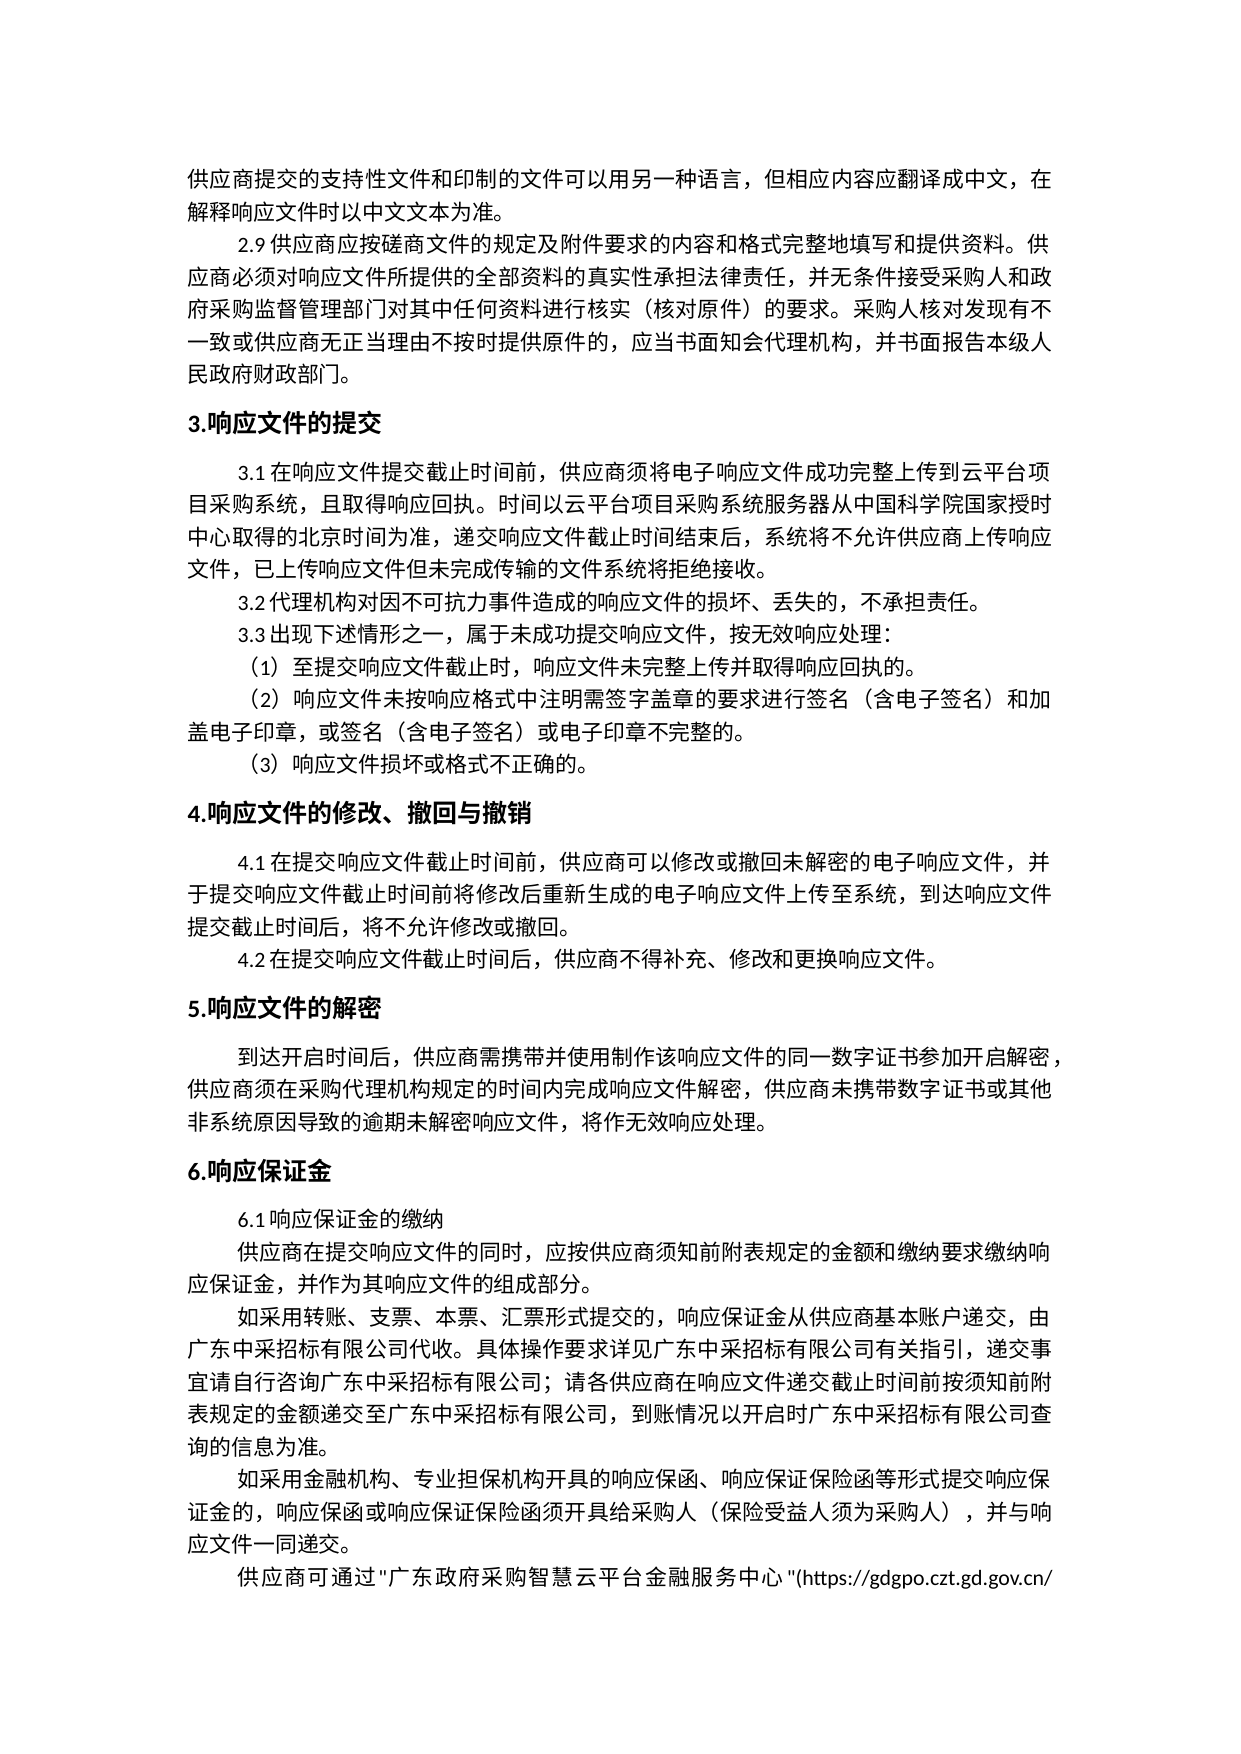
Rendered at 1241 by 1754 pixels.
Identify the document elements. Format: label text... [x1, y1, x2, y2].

text 到达开启时间后，供应商需携带并使用制作该响应文件的同一数字证书参加开启解密，供应商须在采购代理机构规定的时间内完成响应文件解密，供应商未携带数字证书或其他非系统原因导致的逾期未解密响应文件，将作无效响应处理。 [187, 1039, 1053, 1137]
text （1）至提交响应文件截止时，响应文件未完整上传并取得响应回执的。 [187, 649, 1053, 682]
text 3.3出现下述情形之一，属于未成功提交响应文件，按无效响应处理： [187, 617, 1053, 649]
text 6.响应保证金 [187, 1137, 1053, 1202]
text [187, 1559, 1053, 1592]
text 3.响应文件的提交 [187, 389, 1053, 454]
text 3.2代理机构对因不可抗力事件造成的响应文件的损坏、丢失的，不承担责任。 [187, 584, 1053, 617]
text 如采用转账、支票、本票、汇票形式提交的，响应保证金从供应商基本账户递交，由广东中采招标有限公司代收。具体操作要求详见广东中采招标有限公司有关指引，递交事宜请自行咨询广东中采招标有限公司；请各供应商在响应文件递交截止时间前按须知前附表规定的金额递交至广东中采招标有限公司，到账情况以开启时广东中采招标有限公司查询的信息为准。 [187, 1299, 1053, 1462]
text 供应商在提交响应文件的同时，应按供应商须知前附表规定的金额和缴纳要求缴纳响应保证金，并作为其响应文件的组成部分。 [187, 1234, 1053, 1299]
text （3）响应文件损坏或格式不正确的。 [187, 747, 1053, 779]
text 如采用金融机构、专业担保机构开具的响应保函、响应保证保险函等形式提交响应保证金的，响应保函或响应保证保险函须开具给采购人（保险受益人须为采购人），并与响应文件一同递交。 [187, 1462, 1053, 1559]
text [187, 162, 1053, 227]
text 4.响应文件的修改、撤回与撤销 [187, 779, 1053, 844]
text （2）响应文件未按响应格式中注明需签字盖章的要求进行签名（含电子签名）和加盖电子印章，或签名（含电子签名）或电子印章不完整的。 [187, 682, 1053, 747]
text 5.响应文件的解密 [187, 974, 1053, 1039]
text 4.1在提交响应文件截止时间前，供应商可以修改或撤回未解密的电子响应文件，并于提交响应文件截止时间前将修改后重新生成的电子响应文件上传至系统，到达响应文件提交截止时间后，将不允许修改或撤回。 [187, 844, 1053, 942]
text 3.1在响应文件提交截止时间前，供应商须将电子响应文件成功完整上传到云平台项目采购系统，且取得响应回执。时间以云平台项目采购系统服务器从中国科学院国家授时中心取得的北京时间为准，递交响应文件截止时间结束后，系统将不允许供应商上传响应文件，已上传响应文件但未完成传输的文件系统将拒绝接收。 [187, 454, 1053, 584]
text 2.9供应商应按磋商文件的规定及附件要求的内容和格式完整地填写和提供资料。供应商必须对响应文件所提供的全部资料的真实性承担法律责任，并无条件接受采购人和政府采购监督管理部门对其中任何资料进行核实（核对原件）的要求。采购人核对发现有不一致或供应商无正当理由不按时提供原件的，应当书面知会代理机构，并书面报告本级人民政府财政部门。 [187, 227, 1053, 389]
text 4.2在提交响应文件截止时间后，供应商不得补充、修改和更换响应文件。 [187, 942, 1053, 974]
text 6.1响应保证金的缴纳 [187, 1202, 1053, 1234]
